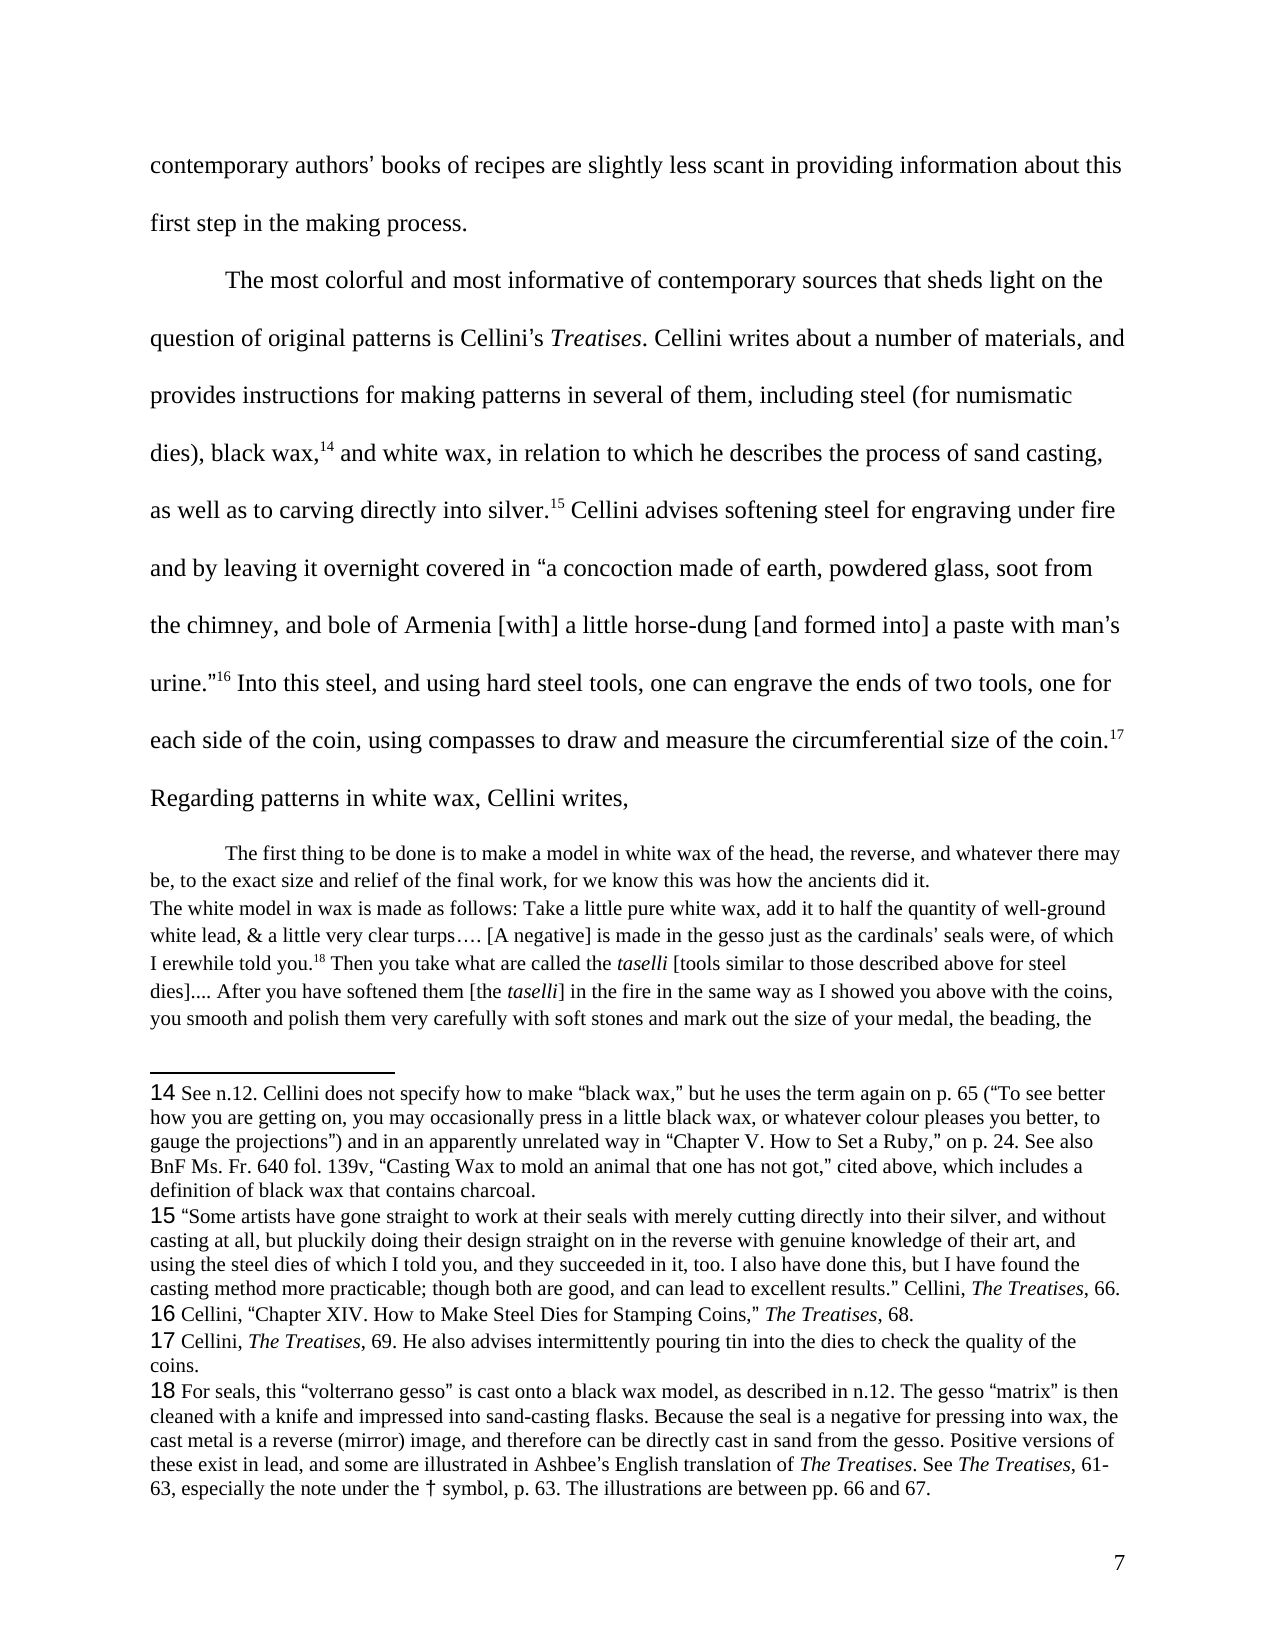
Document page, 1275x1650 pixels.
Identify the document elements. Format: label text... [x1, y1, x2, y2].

text The white model in wax is made as follows: Take a little pure white wax, add it to half the quantity of well-ground white lead, & a little very clear turps…. [A negative] is made in the gesso just as the cardinals’ seals were, of which I erewhile told you. Then you take what are called the taselli [tools similar to those described above for steel dies].... After you have softened them [the taselli] in the fire in the same way as I showed you above with the coins, you smooth and polish them very carefully with soft stones and mark out the size of your medal, the beading, the place for the inscription & so forth, with just such immovable compasses as you used before. [150, 896, 1125, 1030]
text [150, 150, 1125, 236]
text The first thing to be done is to make a model in white wax of the head, the reverse, and whatever there may be, to the exact size and relief of the final work, for we know this was how the ancients did it. [150, 841, 1125, 892]
text The most colorful and most informative of contemporary sources that sheds light on the question of original patterns is Cellini’s Treatises. Cellini writes about a number of materials, and provides instructions for making patterns in several of them, including steel (for numismatic dies), black wax, and white wax, in relation to which he describes the process of sand casting, as well as to carving directly into silver. Cellini advises softening steel for engraving under fire and by leaving it overnight covered in “a concoction made of earth, powdered glass, soot from the chimney, and bole of Armenia [with] a little horse-dung [and formed into] a paste with man’s urine.” Into this steel, and using hard steel tools, one can engrave the ends of two tools, one for each side of the coin, using compasses to draw and measure the circumferential size of the coin. Regarding patterns in white wax, Cellini writes, [150, 265, 1125, 812]
